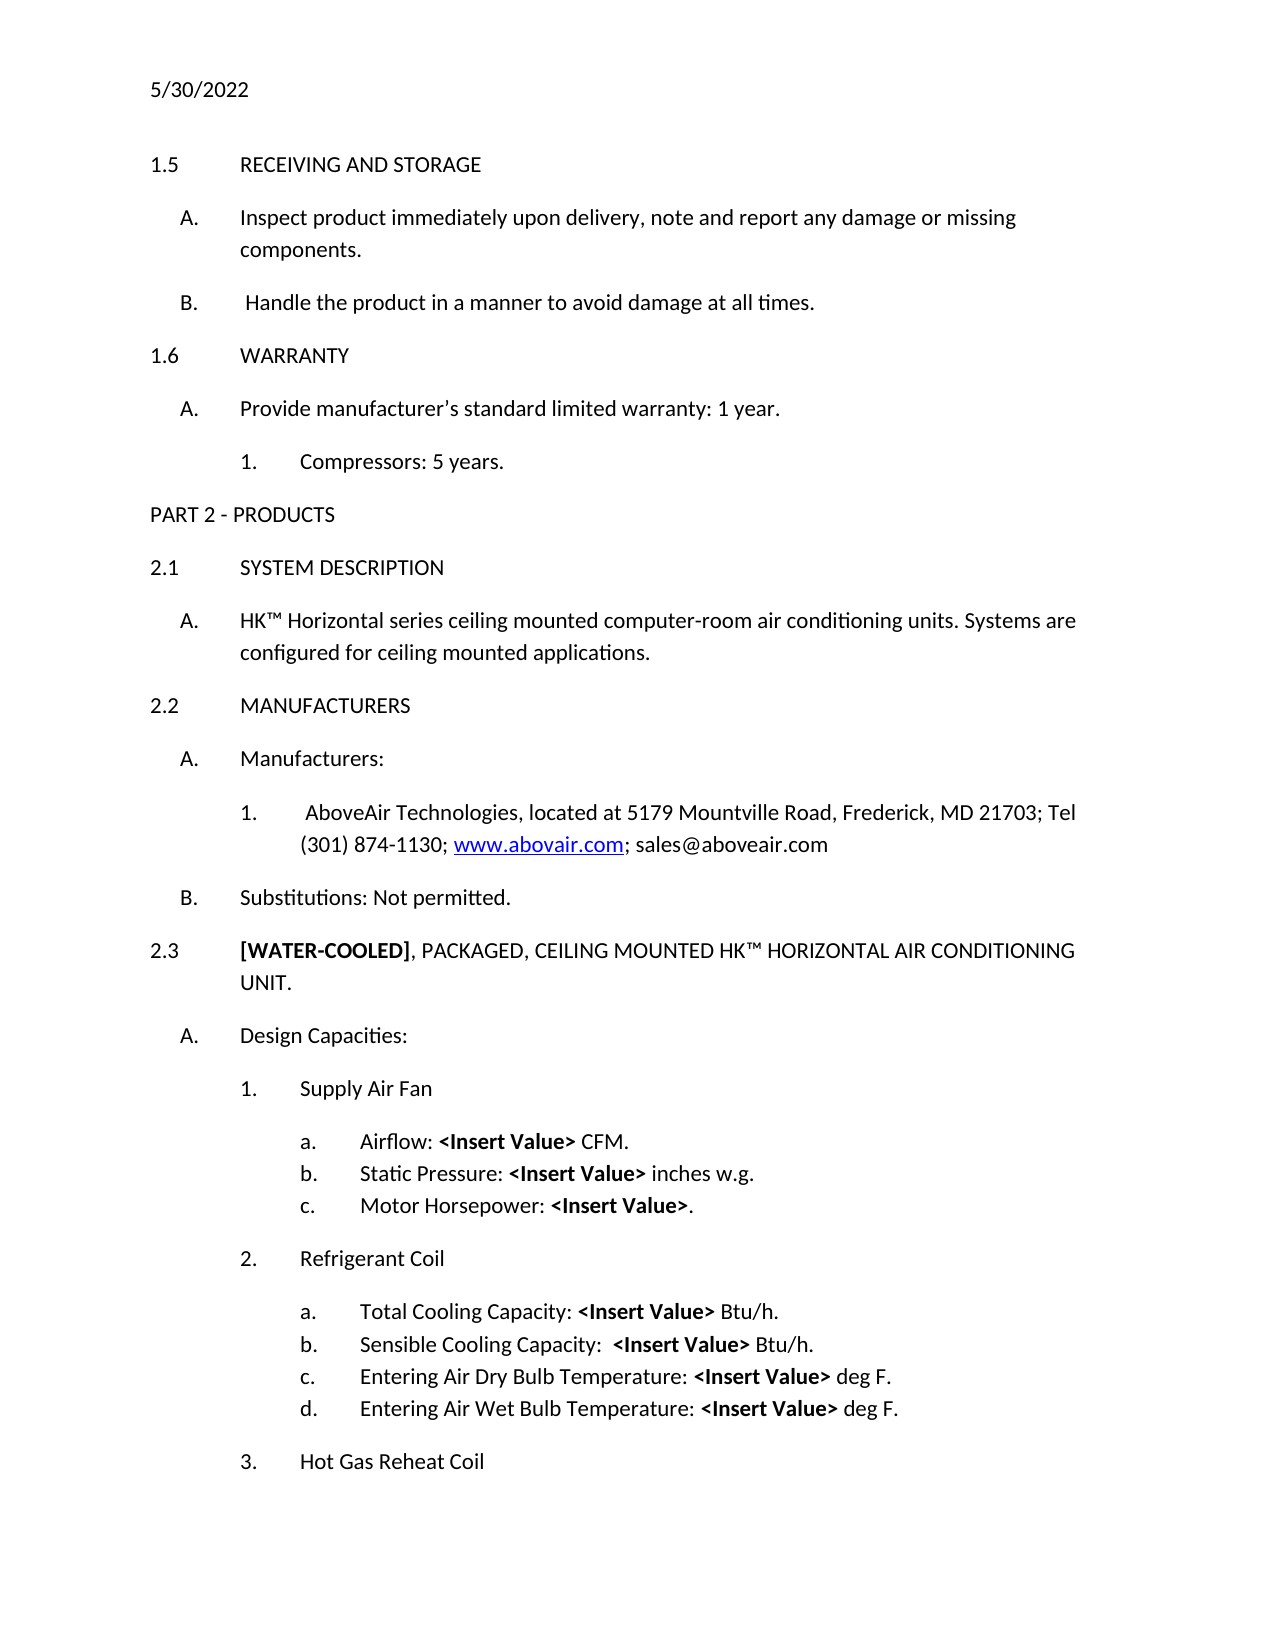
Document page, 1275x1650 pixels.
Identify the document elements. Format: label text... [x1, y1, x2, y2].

text RECEIVING AND STORAGE [150, 150, 1125, 178]
text HK™ Horizontal series ceiling mounted computer-room air conditioning units. Systems are configured for ceiling mounted applications. [180, 606, 1125, 667]
text Hot Gas Reheat Coil [240, 1447, 1125, 1475]
text Entering Air Wet Bulb Temperature: <Insert Value> deg F. [300, 1394, 1125, 1422]
text Manufacturers: [180, 744, 1125, 773]
text PRODUCTS [150, 500, 1125, 528]
text Design Capacities: [180, 1021, 1125, 1049]
text Motor Horsepower: <Insert Value>. [300, 1191, 1125, 1219]
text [300, 1330, 1125, 1358]
text Airflow: <Insert Value> CFM. [300, 1127, 1125, 1155]
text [300, 1362, 1125, 1390]
text [WATER-COOLED], PACKAGED, CEILING MOUNTED HK™ HORIZONTAL AIR CONDITIONING UNIT. [150, 936, 1125, 996]
text WARRANTY [150, 341, 1125, 369]
text Supply Air Fan [240, 1074, 1125, 1102]
text Static Pressure: <Insert Value> inches w.g. [300, 1159, 1125, 1187]
text SYSTEM DESCRIPTION [150, 553, 1125, 581]
text Compressors: 5 years. [240, 447, 1125, 475]
text Substitutions: Not permitted. [180, 883, 1125, 911]
text Provide manufacturer’s standard limited warranty: 1 year. [180, 394, 1125, 422]
text AboveAir Technologies, located at 5179 Mountville Road, Frederick, MD 21703; Tel (301) 874-1130; www.abovair.com; sales@aboveair.com [240, 798, 1125, 858]
text Handle the product in a manner to avoid damage at all times. [180, 288, 1125, 316]
text Total Cooling Capacity: <Insert Value> Btu/h. [300, 1297, 1125, 1326]
text Inspect product immediately upon delivery, note and report any damage or missing components. [180, 203, 1125, 263]
text MANUFACTURERS [150, 692, 1125, 719]
text Refrigerant Coil [240, 1244, 1125, 1272]
